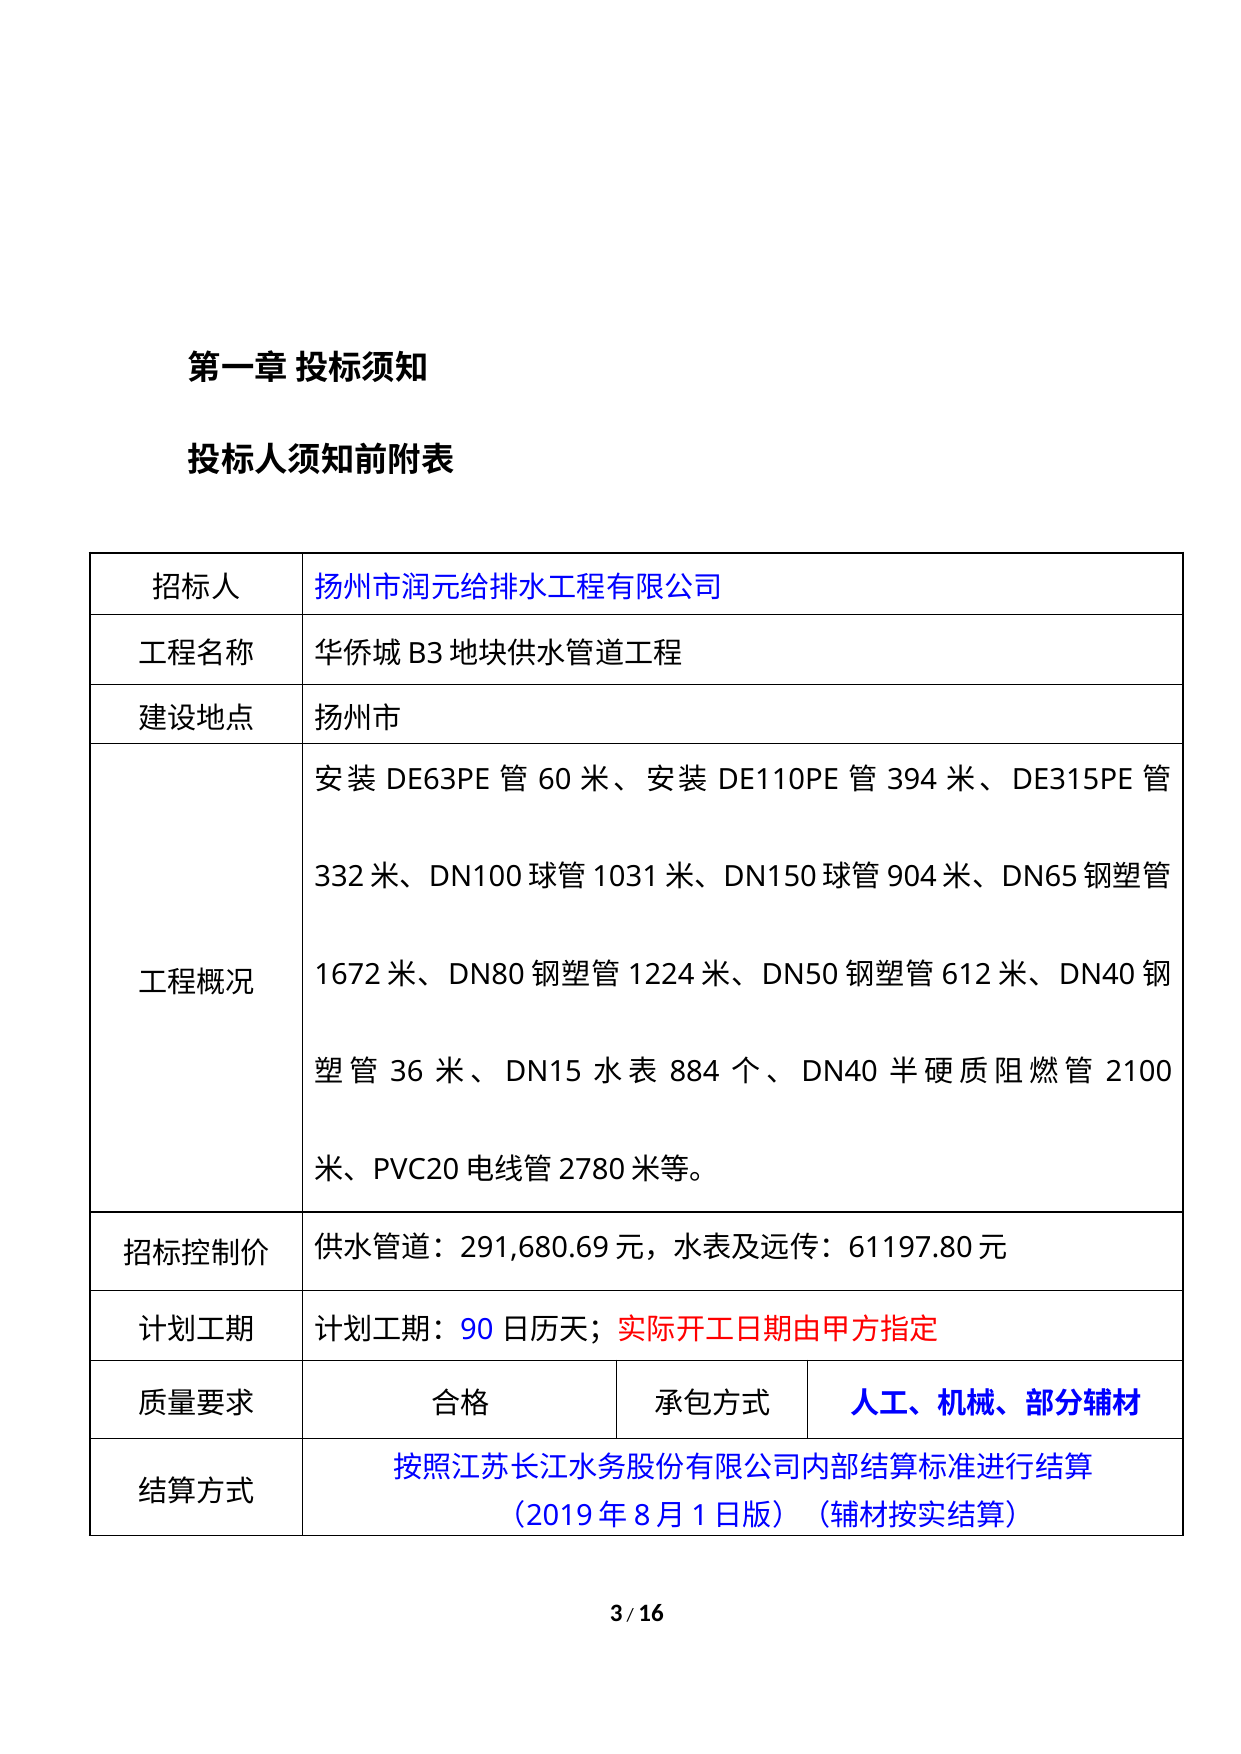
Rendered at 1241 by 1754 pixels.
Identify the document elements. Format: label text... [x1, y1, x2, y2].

table_cell 计划工期 [91, 1291, 302, 1359]
table_cell 质量要求 [91, 1361, 302, 1438]
table_cell 建设地点 [91, 685, 302, 743]
table_cell 供水管道：291,680.69元，水表及远传：61197.80元 [303, 1213, 1182, 1290]
table_cell 合格 [303, 1361, 616, 1438]
table_cell 按照江苏长江水务股份有限公司内部结算标准进行结算 （2019年8月1日版）（辅材按实结算） [303, 1439, 1182, 1535]
table_header 招标人 [91, 554, 302, 613]
table_header 扬州市润元给排水工程有限公司 [303, 554, 1182, 613]
table_cell 工程名称 [91, 615, 302, 683]
title 第一章 投标须知 [187, 333, 1085, 398]
table_cell 结算方式 [91, 1439, 302, 1535]
table_cell 工程概况 [91, 744, 302, 1211]
table_cell 人工、机械、部分辅材 [808, 1361, 1182, 1438]
table_cell 承包方式 [617, 1361, 807, 1438]
table_cell 安装DE63PE管60米、安装DE110PE管394米、DE315PE管332米、DN100球管1031米、DN150球管904米、DN65钢塑管1672米、DN80钢塑管1224米、DN50钢塑管612米、DN40钢塑管36米、DN15水表884个、DN40半硬质阻燃管2100米、PVC20电线管2780米等。 [303, 744, 1182, 1211]
table_cell 扬州市 [303, 685, 1182, 743]
subtitle 投标人须知前附表 [187, 425, 1085, 490]
table_cell 华侨城B3地块供水管道工程 [303, 615, 1182, 683]
table_cell 计划工期：90 日历天；实际开工日期由甲方指定 [303, 1291, 1182, 1359]
table_cell 招标控制价 [91, 1213, 302, 1290]
